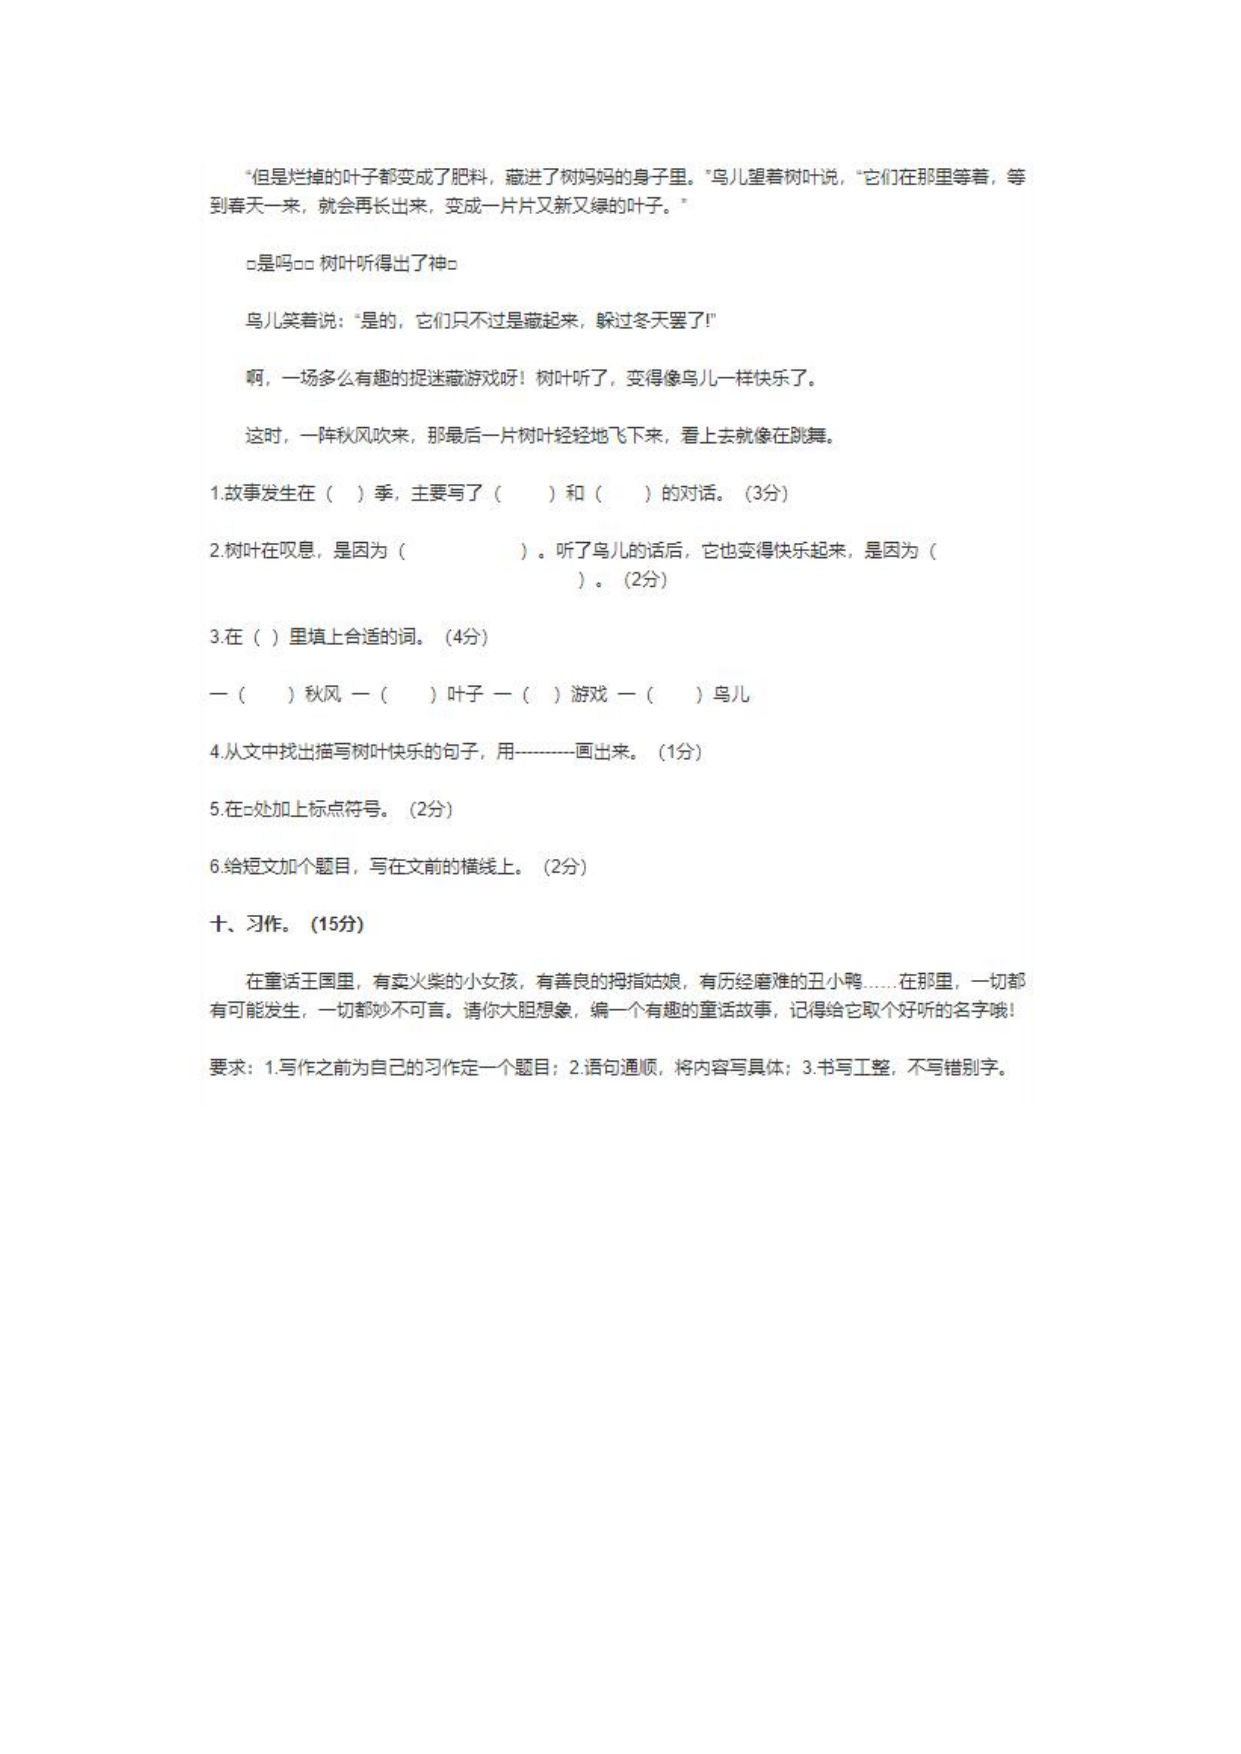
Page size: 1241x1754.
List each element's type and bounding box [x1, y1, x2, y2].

picture [187, 162, 1053, 1106]
